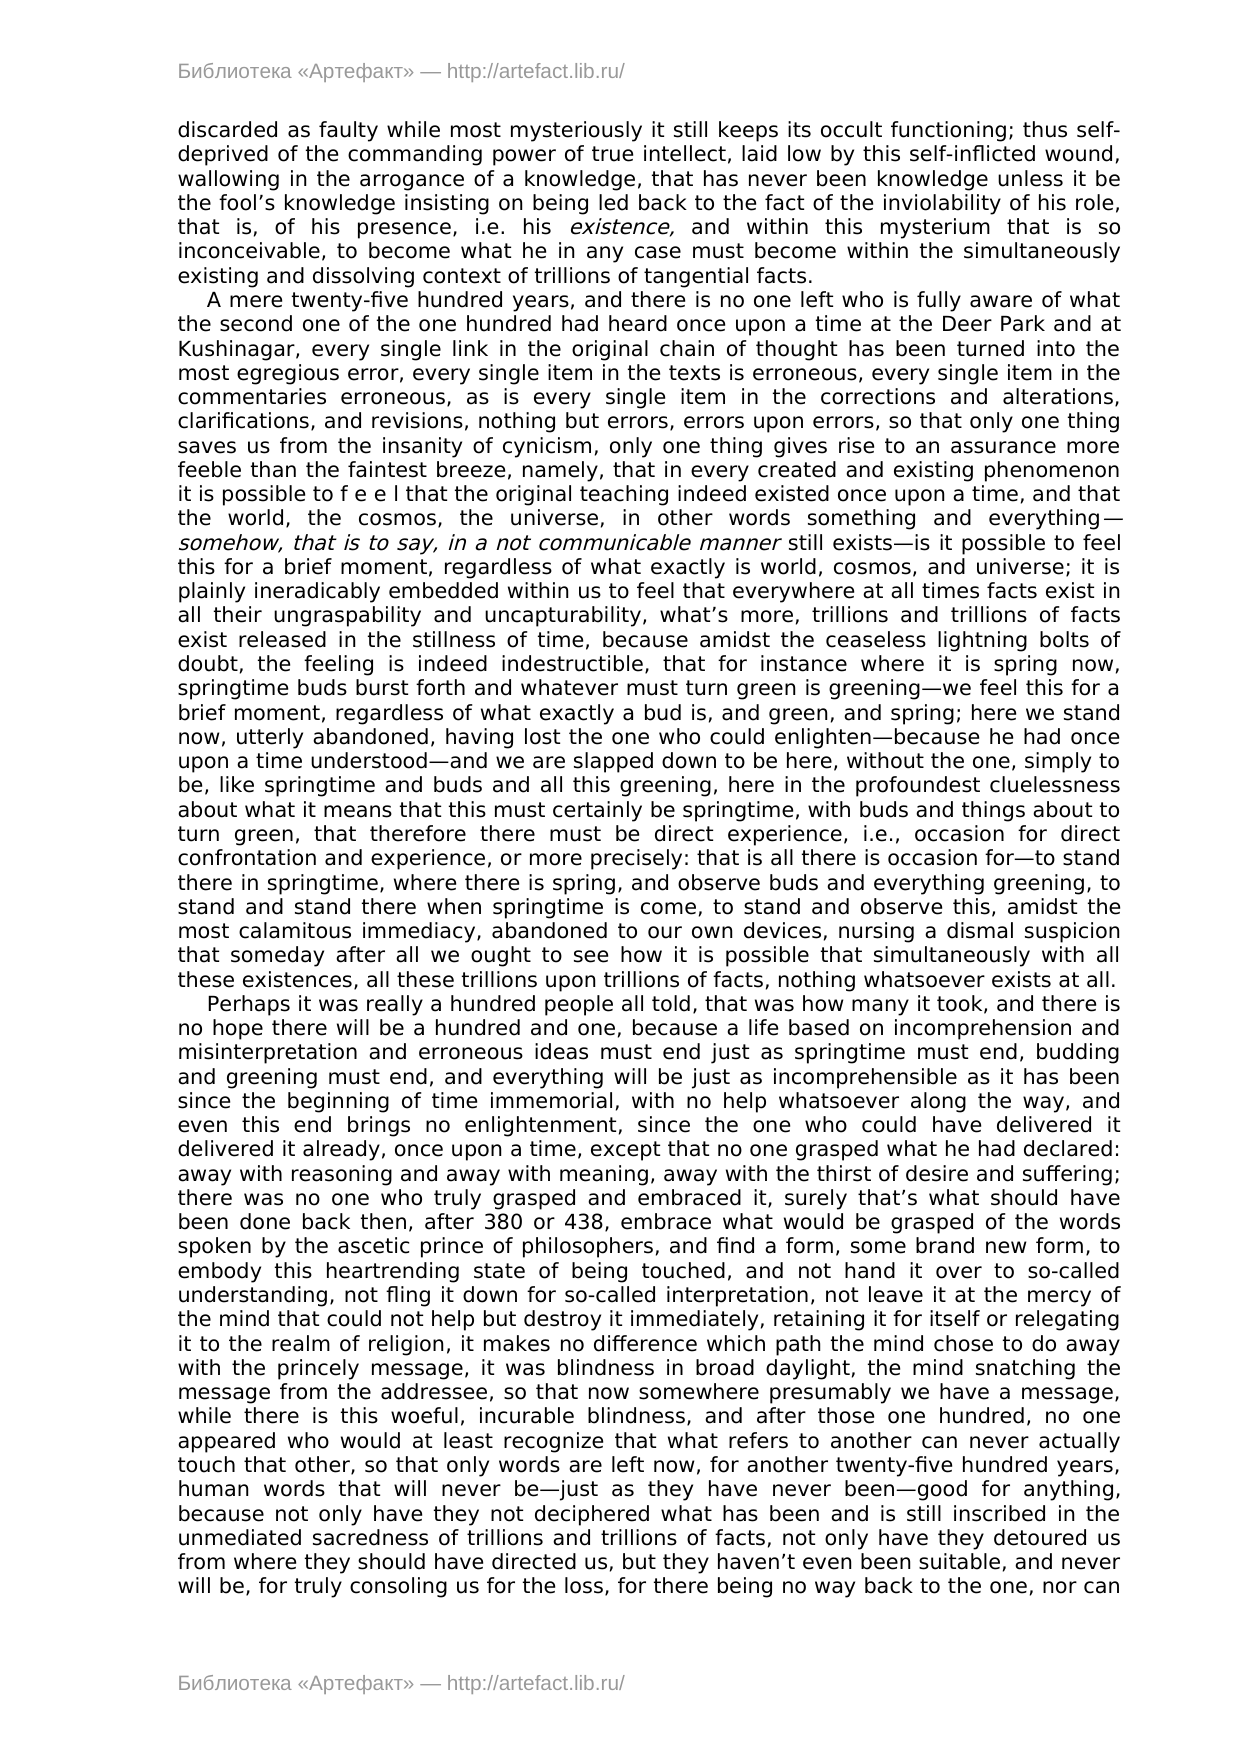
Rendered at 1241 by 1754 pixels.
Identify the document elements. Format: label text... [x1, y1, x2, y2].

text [177, 118, 1122, 288]
text A mere twenty-five hundred years, and there is no one left who is fully aware of what the second one of the one hundred had heard once upon a time at the Deer Park and at Kushinagar, every single link in the original chain of thought has been turned into the most egregious error, every single item in the texts is erroneous, every single item in the commentaries erroneous, as is every single item in the corrections and alterations, clarifications, and revisions, nothing but errors, errors upon errors, so that only one thing saves us from the insanity of cynicism, only one thing gives rise to an assurance more feeble than the faintest breeze, namely, that in every created and existing phenomenon it is possible to f e e l that the original teaching indeed existed once upon a time, and that the world, the cosmos, the universe, in other words something and everything—somehow, that is to say, in a not communicable manner still exists—is it possible to feel this for a brief moment, regardless of what exactly is world, cosmos, and universe; it is plainly ineradicably embedded within us to feel that everywhere at all times facts exist in all their ungraspability and uncapturability, what’s more, trillions and trillions of facts exist released in the stillness of time, because amidst the ceaseless lightning bolts of doubt, the feeling is indeed indestructible, that for instance where it is spring now, springtime buds burst forth and whatever must turn green is greening—we feel this for a brief moment, regardless of what exactly a bud is, and green, and spring; here we stand now, utterly abandoned, having lost the one who could enlighten—because he had once upon a time understood—and we are slapped down to be here, without the one, simply to be, like springtime and buds and all this greening, here in the profoundest cluelessness about what it means that this must certainly be springtime, with buds and things about to turn green, that therefore there must be direct experience, i.e., occasion for direct confrontation and experience, or more precisely: that is all there is occasion for—to stand there in springtime, where there is spring, and observe buds and everything greening, to stand and stand there when springtime is come, to stand and observe this, amidst the most calamitous immediacy, abandoned to our own devices, nursing a dismal suspicion that someday after all we ought to see how it is possible that simultaneously with all these existences, all these trillions upon trillions of facts, nothing whatsoever exists at all. [177, 288, 1122, 992]
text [177, 992, 1122, 1599]
